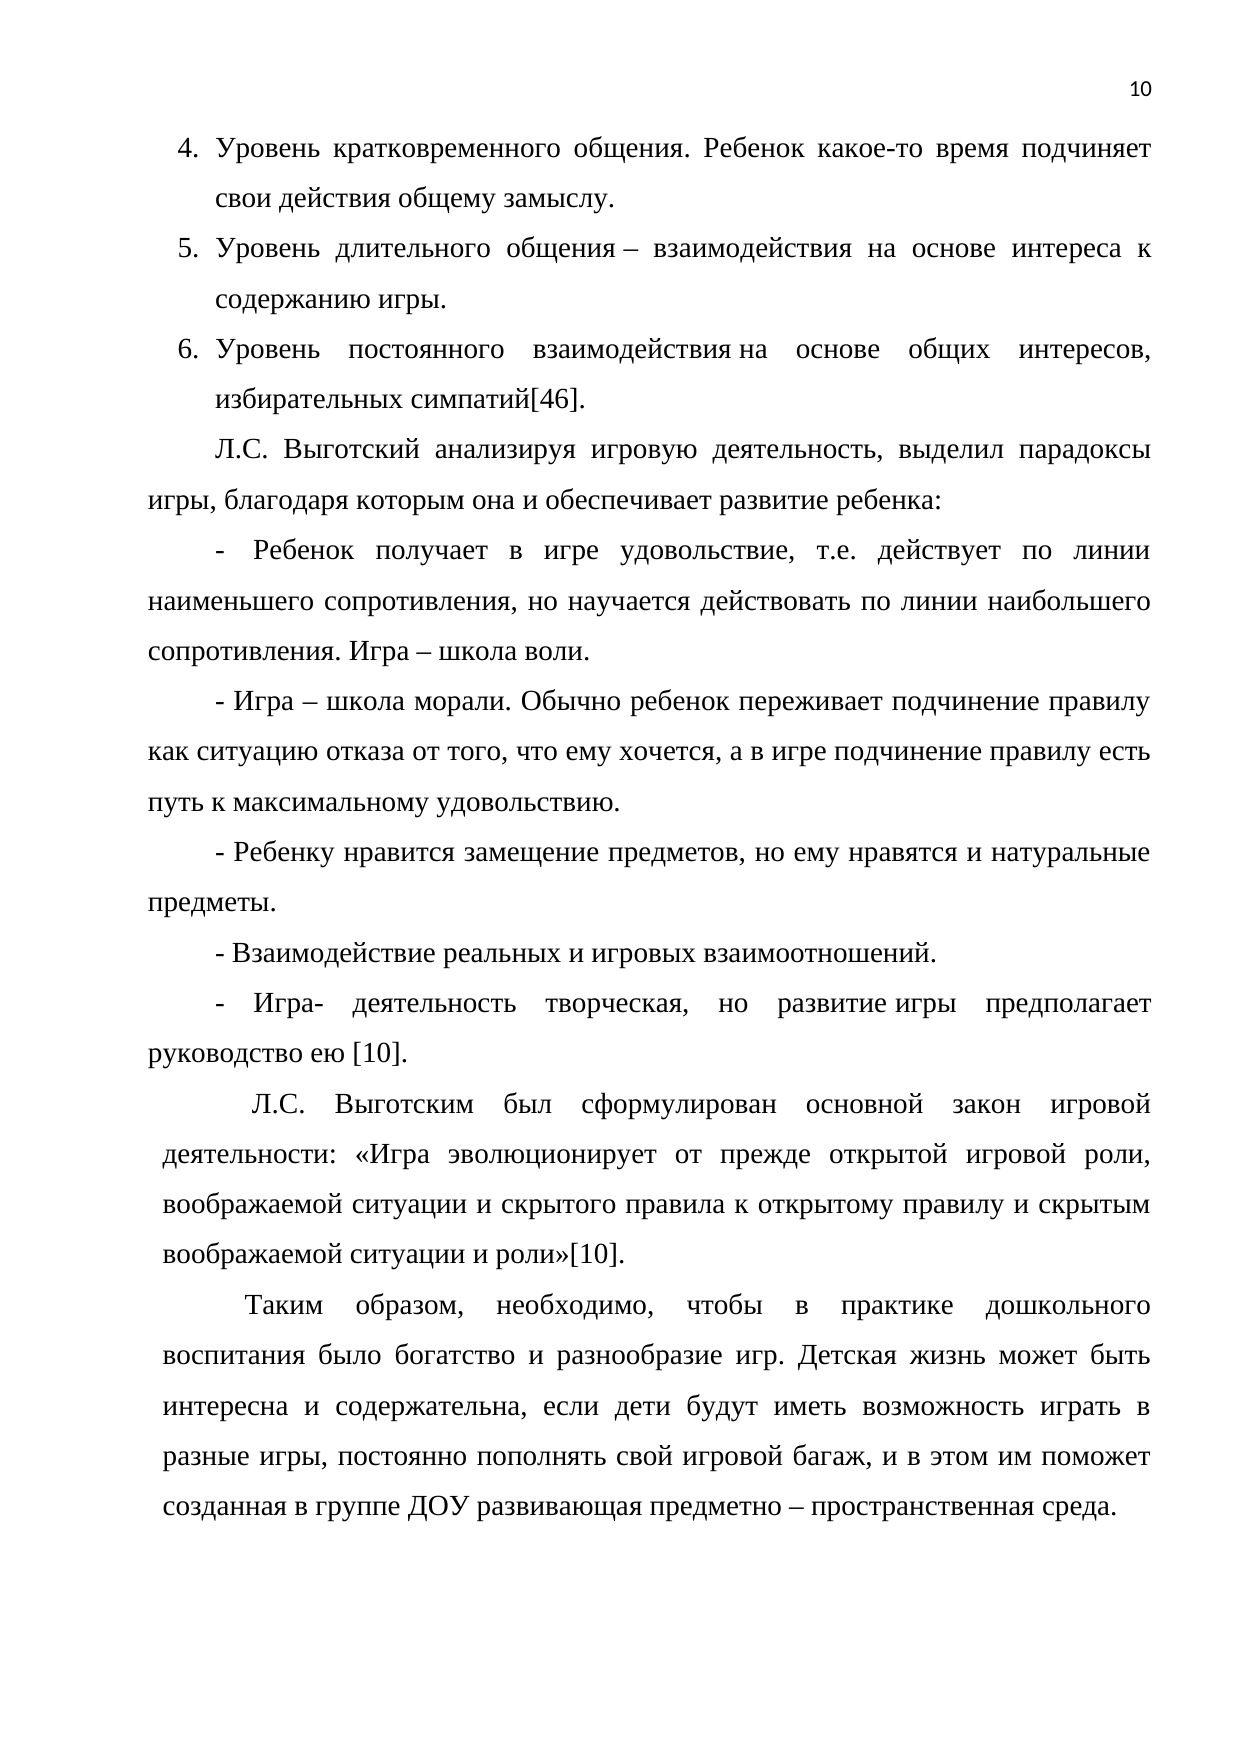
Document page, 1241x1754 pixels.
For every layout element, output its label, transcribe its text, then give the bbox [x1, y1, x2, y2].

text - Ребенку нравится замещение предметов, но ему нравятся и натуральные предметы. [148, 834, 1152, 918]
text - Взаимодействие реальных и игровых взаимоотношений. [148, 935, 1152, 968]
text Л.С. Выготским был сформулирован основной закон игровой деятельности: «Игра эволюционирует от прежде открытой игровой роли, воображаемой ситуации и скрытого правила к открытому правилу и скрытым воображаемой ситуации и роли»[10]. [162, 1086, 1152, 1270]
list Уровень постоянного взаимодействия на основе общих интересов, избирательных симпатий[46]. [177, 331, 1152, 415]
text - Игра – школа морали. Обычно ребенок переживает подчинение правилу как ситуацию отказа от того, что ему хочется, а в игре подчинение правилу есть путь к максимальному удовольствию. [148, 683, 1152, 817]
text Таким образом, необходимо, чтобы в практике дошкольного воспитания было богатство и разнообразие игр. Детская жизнь может быть интересна и содержательна, если дети будут иметь возможность играть в разные игры, постоянно пополнять свой игровой багаж, и в этом им поможет созданная в группе ДОУ развивающая предметно – пространственная среда. [162, 1287, 1152, 1522]
list Уровень длительного общения – взаимодействия на основе интереса к содержанию игры. [177, 230, 1152, 314]
text - Игра- деятельность творческая, но развитие игры предполагает руководство ею [10]. [148, 985, 1152, 1069]
list Уровень кратковременного общения. Ребенок какое-то время подчиняет свои действия общему замыслу. [177, 130, 1152, 214]
text - Ребенок получает в игре удовольствие, т.е. действует по линии наименьшего сопротивления, но научается действовать по линии наибольшего сопротивления. Игра – школа воли. [148, 532, 1152, 666]
text Л.С. Выготский анализируя игровую деятельность, выделил парадоксы игры, благодаря которым она и обеспечивает развитие ребенка: [148, 432, 1152, 516]
